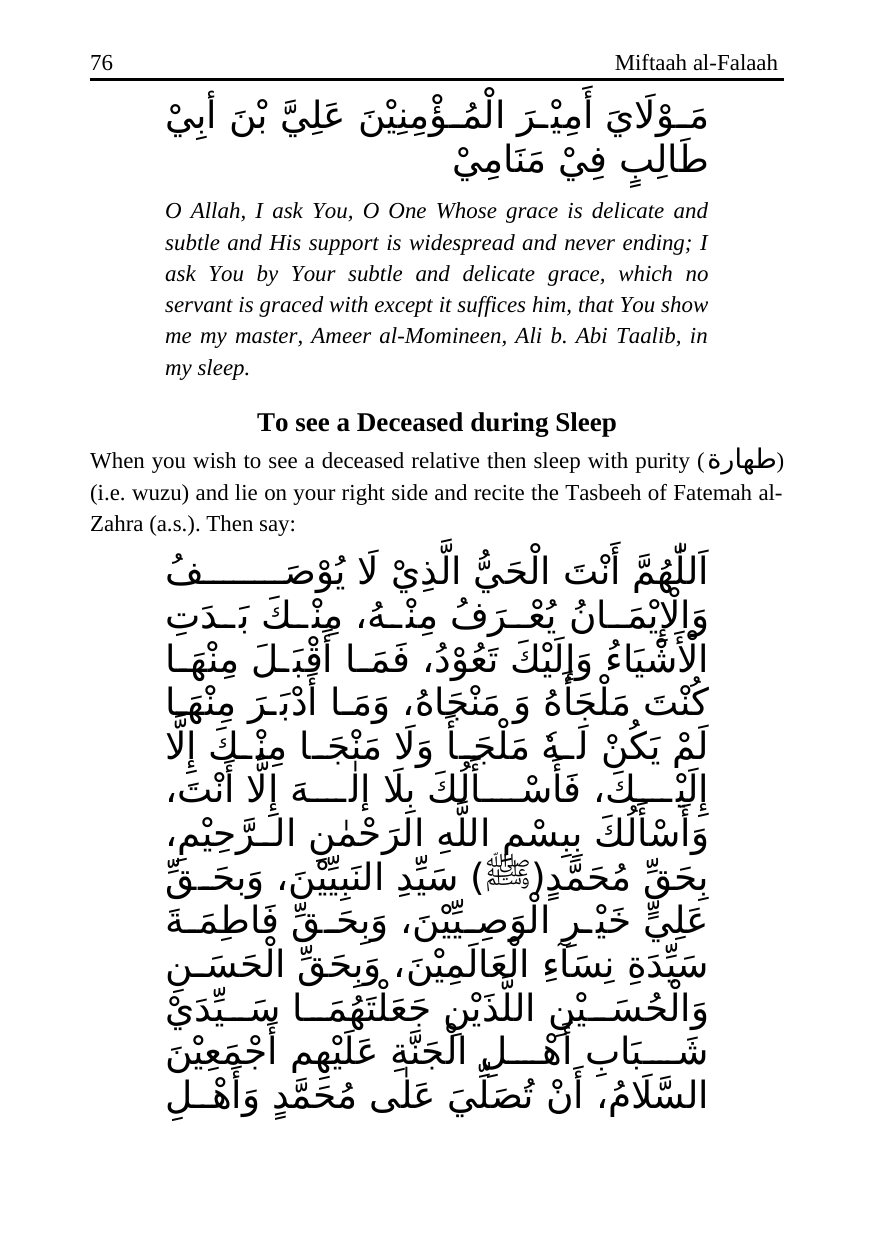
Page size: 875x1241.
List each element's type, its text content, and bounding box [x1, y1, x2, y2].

subtitle To see a Deceased during Sleep [90, 406, 784, 437]
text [165, 94, 709, 181]
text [165, 550, 709, 1117]
text When you wish to see a deceased relative then sleep with purity (طهارة) (i.e. wuzu) and lie on your right side and recite the Tasbeeh of Fatemah al-Zahra (a.s.). Then say: [90, 444, 784, 537]
text O Allah, I ask You, O One Whose grace is delicate and subtle and His support is widespread and never ending; I ask You by Your subtle and delicate grace, which no servant is graced with except it suffices him, that You show me my master, Ameer al-Momineen, Ali b. Abi Taalib, in my sleep. [165, 194, 709, 381]
